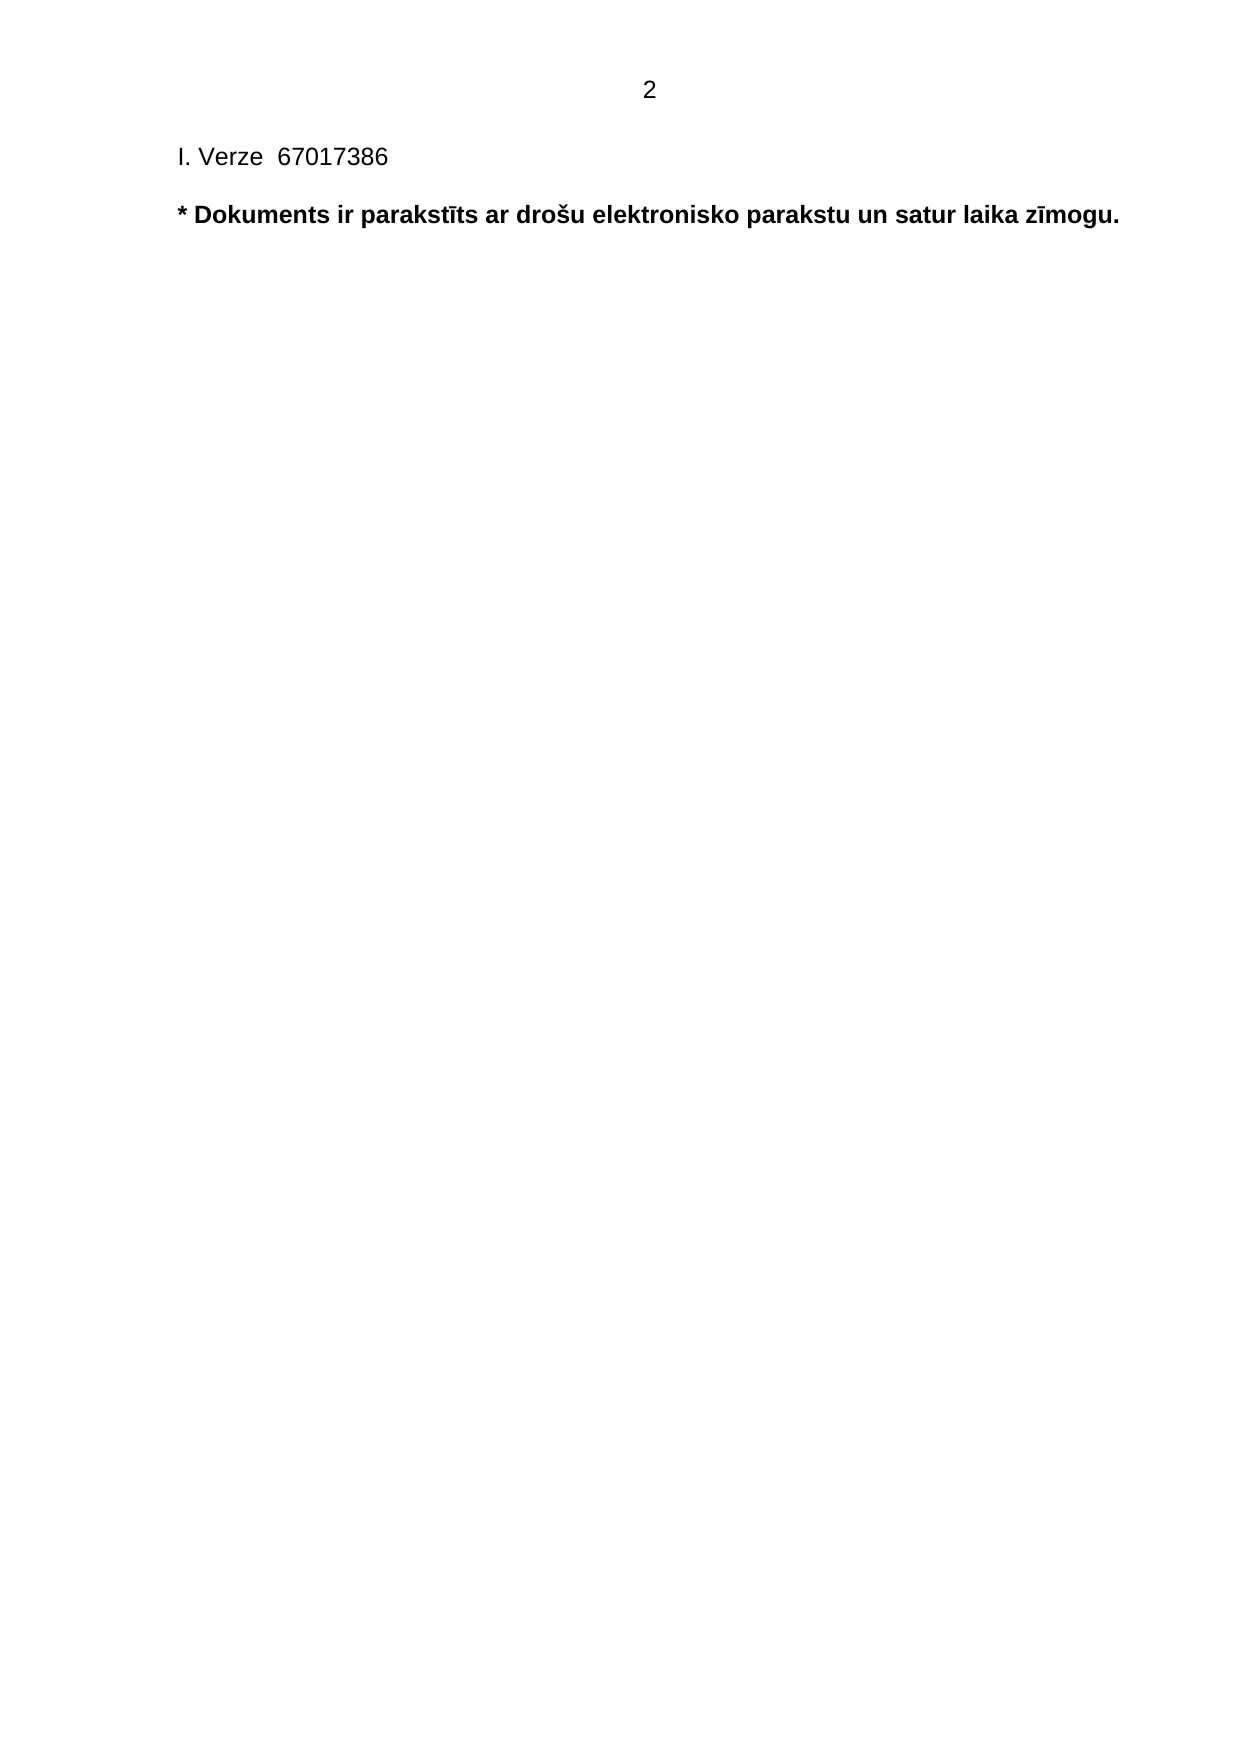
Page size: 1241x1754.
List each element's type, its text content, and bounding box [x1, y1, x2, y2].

text I. Verze 67017386 [177, 142, 1122, 171]
text * Dokuments ir parakstīts ar drošu elektronisko parakstu un satur laika zīmogu. [177, 199, 1122, 228]
